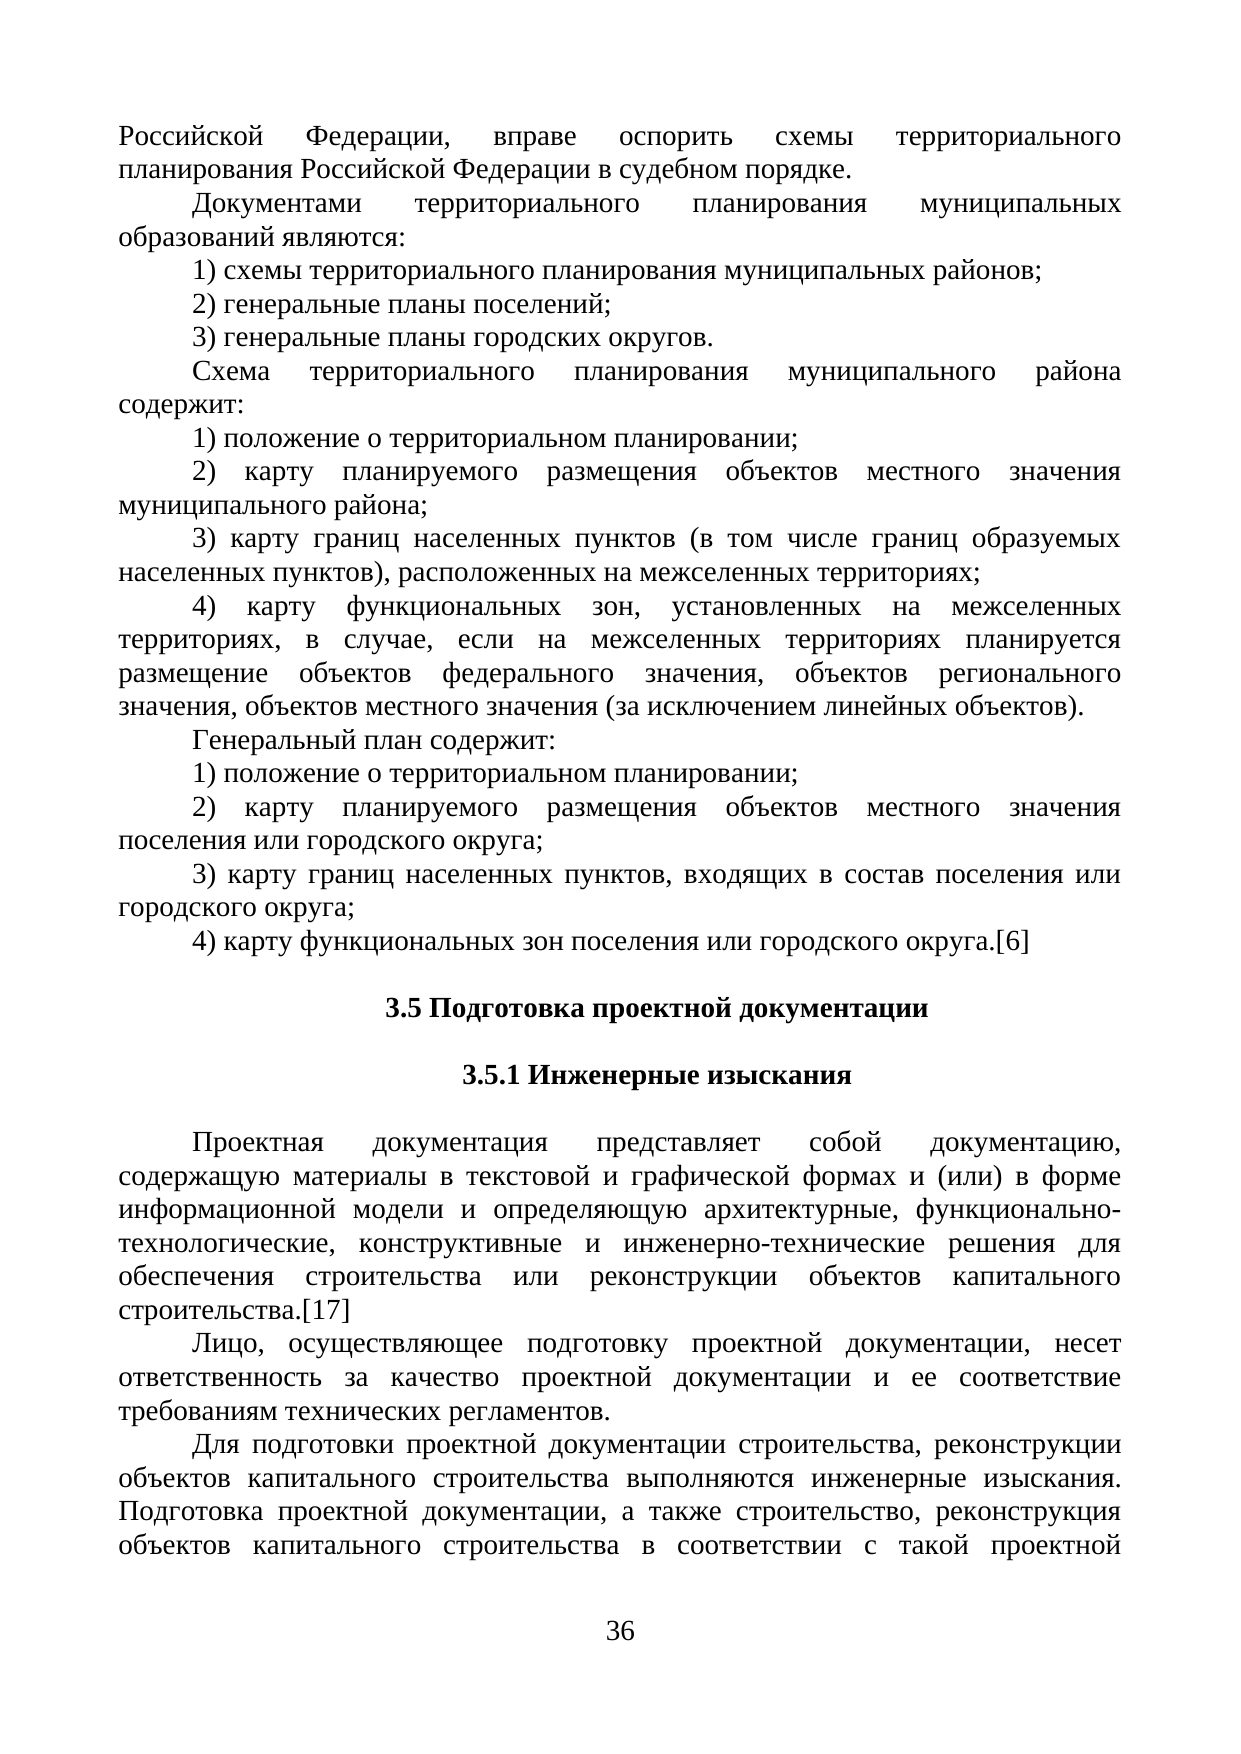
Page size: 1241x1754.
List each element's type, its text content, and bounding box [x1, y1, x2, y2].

text 3) карту границ населенных пунктов (в том числе границ образуемых населенных пунктов), расположенных на межселенных территориях; [118, 521, 1122, 588]
text 2) генеральные планы поселений; [118, 286, 1122, 319]
text Лицо, осуществляющее подготовку проектной документации, несет ответственность за качество проектной документации и ее соответствие требованиям технических регламентов. [118, 1326, 1122, 1426]
text 3.5 Подготовка проектной документации [118, 990, 1122, 1024]
text 4) карту функциональных зон поселения или городского округа.[6] [118, 923, 1122, 957]
text 1) схемы территориального планирования муниципальных районов; [118, 252, 1122, 286]
text Проектная документация представляет собой документацию, содержащую материалы в текстовой и графической формах и (или) в форме информационной модели и определяющую архитектурные, функционально-технологические, конструктивные и инженерно-технические решения для обеспечения строительства или реконструкции объектов капитального строительства.[17] [118, 1124, 1122, 1326]
text Генеральный план содержит: [118, 722, 1122, 755]
text 2) карту планируемого размещения объектов местного значения муниципального района; [118, 453, 1122, 521]
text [118, 1426, 1122, 1560]
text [118, 118, 1122, 185]
text 1) положение о территориальном планировании; [118, 420, 1122, 453]
text 2) карту планируемого размещения объектов местного значения поселения или городского округа; [118, 789, 1122, 856]
text 4) карту функциональных зон, установленных на межселенных территориях, в случае, если на межселенных территориях планируется размещение объектов федерального значения, объектов регионального значения, объектов местного значения (за исключением линейных объектов). [118, 588, 1122, 722]
text 1) положение о территориальном планировании; [118, 755, 1122, 789]
text 3.5.1 Инженерные изыскания [118, 1057, 1122, 1091]
text Документами территориального планирования муниципальных образований являются: [118, 185, 1122, 252]
text 3) карту границ населенных пунктов, входящих в состав поселения или городского округа; [118, 856, 1122, 923]
text 3) генеральные планы городских округов. [118, 319, 1122, 353]
text Схема территориального планирования муниципального района содержит: [118, 353, 1122, 420]
